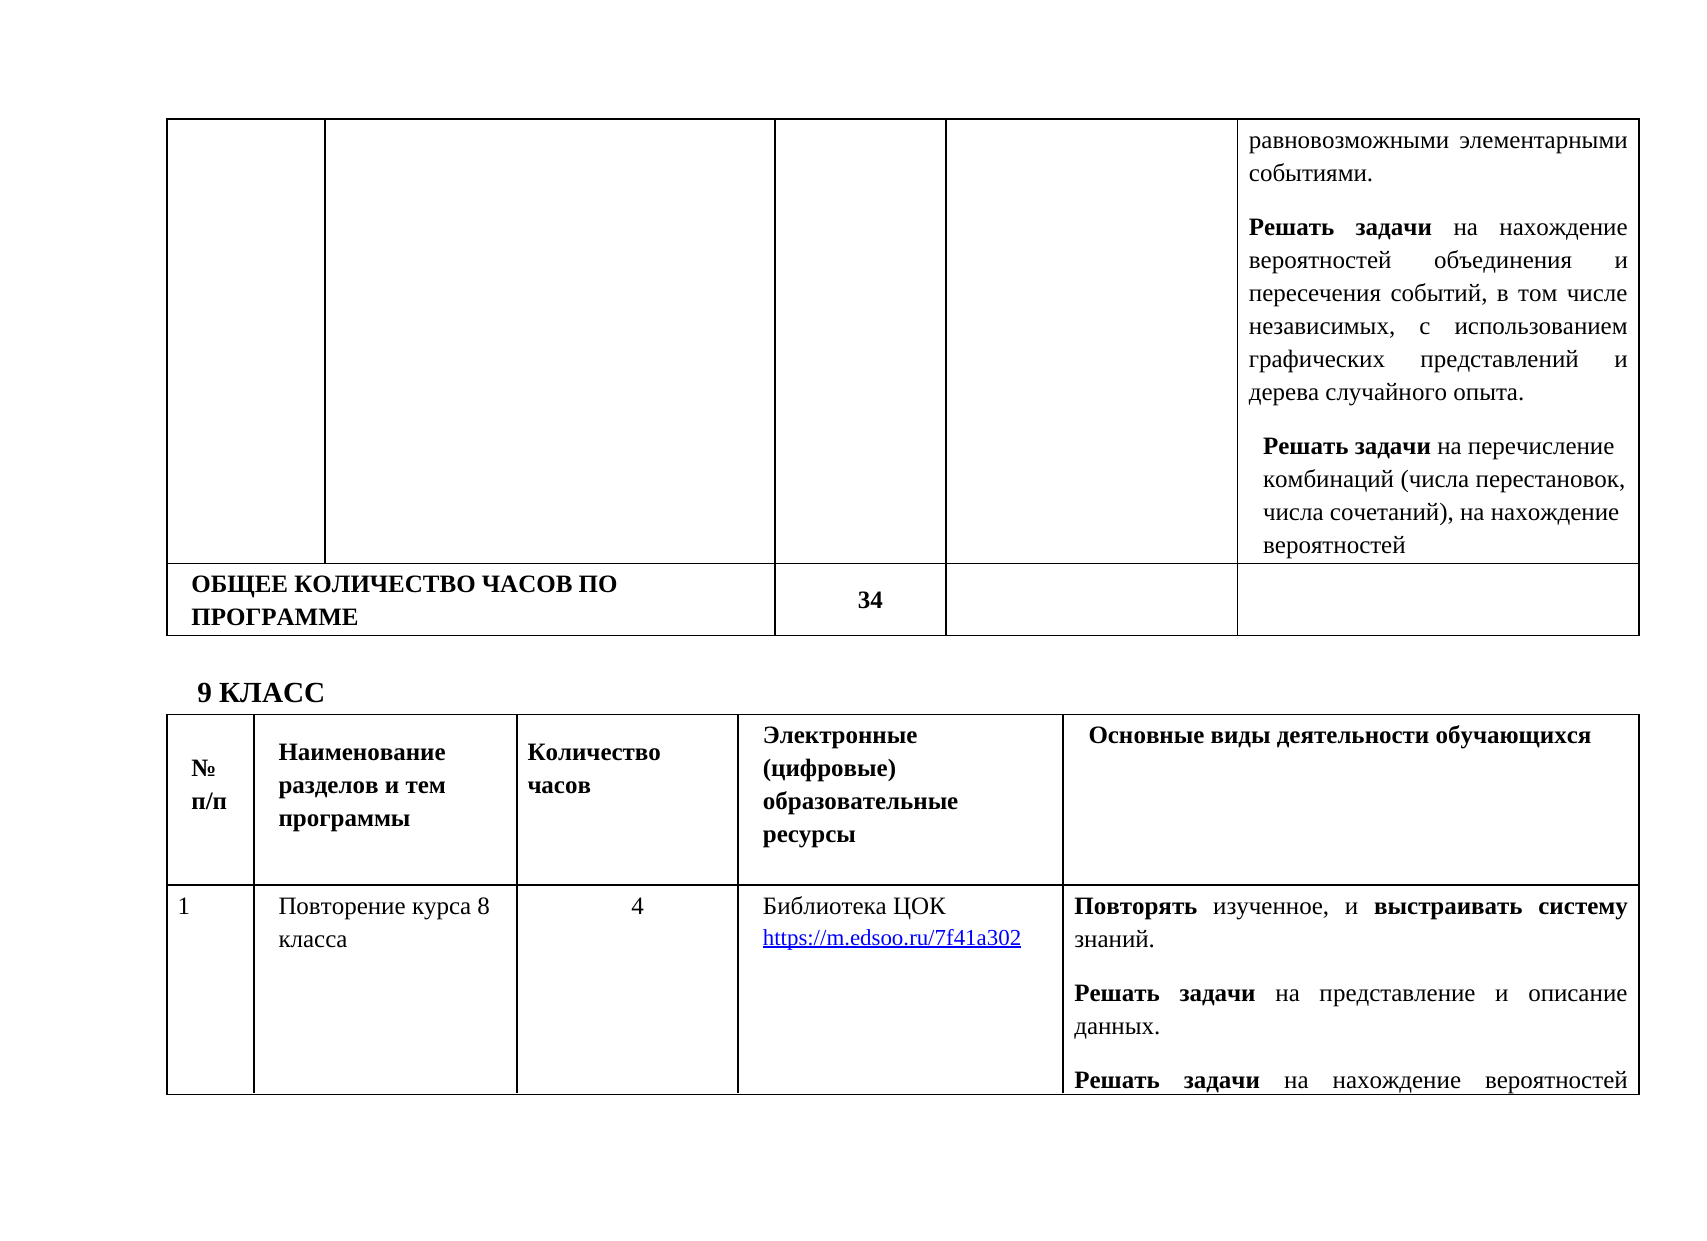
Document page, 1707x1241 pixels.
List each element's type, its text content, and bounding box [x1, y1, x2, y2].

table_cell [255, 886, 516, 1093]
table_header № п/п [168, 715, 253, 884]
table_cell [947, 120, 1237, 562]
table_cell 1 [168, 886, 253, 1093]
table_cell 7 [168, 120, 324, 562]
table_cell 4 [518, 886, 737, 1093]
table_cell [1238, 120, 1638, 562]
text 9 КЛАСС [190, 675, 1618, 708]
table_header Наименование разделов и тем программы [255, 715, 516, 884]
table_cell 4 [776, 120, 945, 562]
table_cell [947, 564, 1237, 635]
table_header Количество часов [518, 715, 737, 884]
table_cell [739, 886, 1062, 1093]
table_cell 34 [776, 564, 945, 635]
table_header Электронные (цифровые) образовательные ресурсы [739, 715, 1062, 884]
table_cell ОБЩЕЕ КОЛИЧЕСТВО ЧАСОВ ПО ПРОГРАММЕ [168, 564, 774, 635]
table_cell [1064, 886, 1638, 1093]
table_cell [1238, 564, 1638, 635]
table_header Основные виды деятельности обучающихся [1064, 715, 1638, 884]
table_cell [326, 120, 774, 562]
